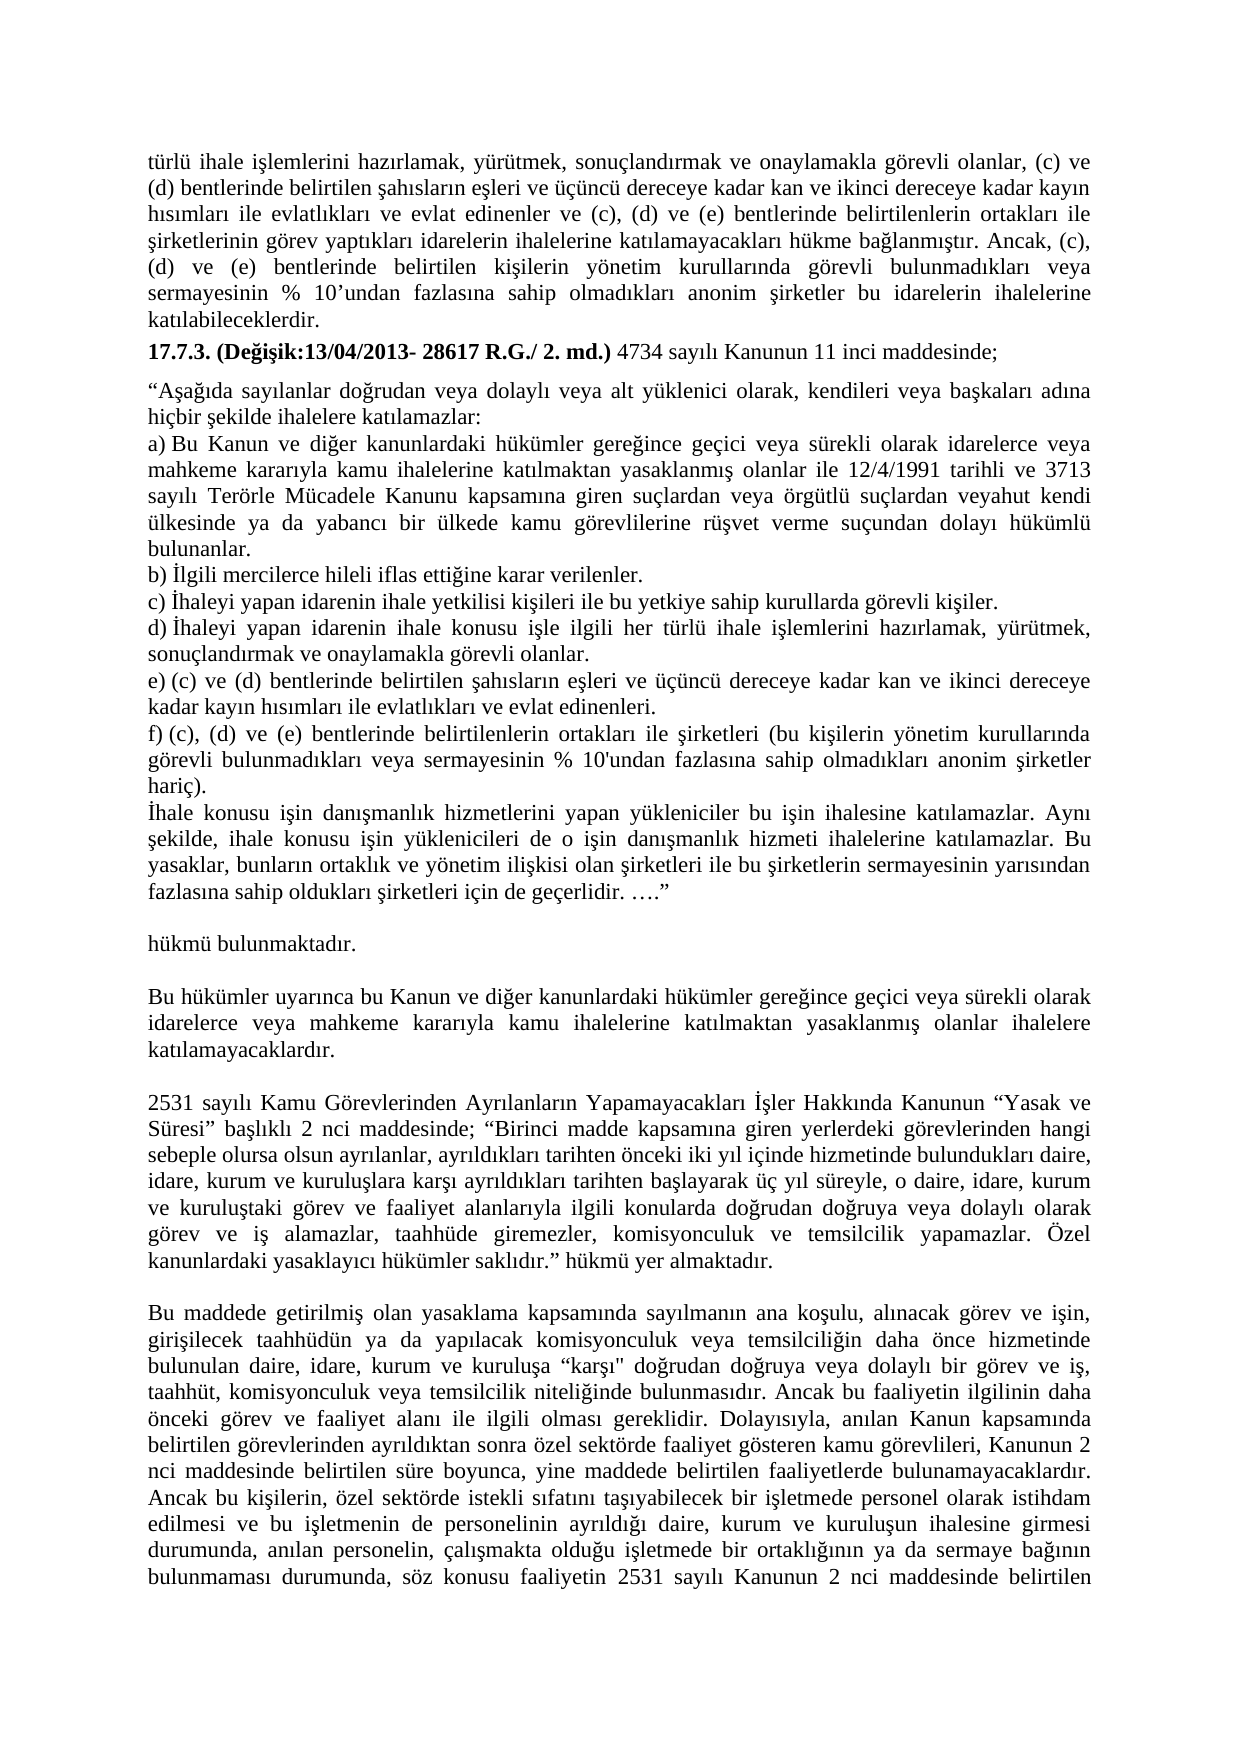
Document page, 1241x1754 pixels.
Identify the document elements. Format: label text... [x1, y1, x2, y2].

text Bu hükümler uyarınca bu Kanun ve diğer kanunlardaki hükümler gereğince geçici veya sürekli olarak idarelerce veya mahkeme kararıyla kamu ihalelerine katılmaktan yasaklanmış olanlar ihalelere katılamayacaklardır. [148, 983, 1092, 1062]
text b) İlgili mercilerce hileli iflas ettiğine karar verilenler. [148, 561, 1092, 588]
text c) İhaleyi yapan idarenin ihale yetkilisi kişileri ile bu yetkiye sahip kurullarda görevli kişiler. [148, 588, 1092, 614]
text e) (c) ve (d) bentlerinde belirtilen şahısların eşleri ve üçüncü dereceye kadar kan ve ikinci dereceye kadar kayın hısımları ile evlatlıkları ve evlat edinenleri. [148, 667, 1092, 719]
text f) (c), (d) ve (e) bentlerinde belirtilenlerin ortakları ile şirketleri (bu kişilerin yönetim kurullarında görevli bulunmadıkları veya sermayesinin % 10'undan fazlasına sahip olmadıkları anonim şirketler hariç). [148, 719, 1092, 799]
text a) Bu Kanun ve diğer kanunlardaki hükümler gereğince geçici veya sürekli olarak idarelerce veya mahkeme kararıyla kamu ihalelerine katılmaktan yasaklanmış olanlar ile 12/4/1991 tarihli ve 3713 sayılı Terörle Mücadele Kanunu kapsamına giren suçlardan veya örgütlü suçlardan veyahut kendi ülkesinde ya da yabancı bir ülkede kamu görevlilerine rüşvet verme suçundan dolayı hükümlü bulunanlar. [148, 430, 1092, 561]
text d) İhaleyi yapan idarenin ihale konusu işle ilgili her türlü ihale işlemlerini hazırlamak, yürütmek, sonuçlandırmak ve onaylamakla görevli olanlar. [148, 614, 1092, 667]
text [148, 148, 1092, 332]
text “Aşağıda sayılanlar doğrudan veya dolaylı veya alt yüklenici olarak, kendileri veya başkaları adına hiçbir şekilde ihalelere katılamazlar: [148, 377, 1092, 430]
text 17.7.3. (Değişik:13/04/2013- 28617 R.G./ 2. md.) 4734 sayılı Kanunun 11 inci maddesinde; [148, 338, 1092, 364]
text İhale konusu işin danışmanlık hizmetlerini yapan yükleniciler bu işin ihalesine katılamazlar. Aynı şekilde, ihale konusu işin yüklenicileri de o işin danışmanlık hizmeti ihalelerine katılamazlar. Bu yasaklar, bunların ortaklık ve yönetim ilişkisi olan şirketleri ile bu şirketlerin sermayesinin yarısından fazlasına sahip oldukları şirketleri için de geçerlidir. ….” [148, 799, 1092, 904]
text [148, 1299, 1092, 1589]
text hükmü bulunmaktadır. [148, 930, 1092, 957]
text 2531 sayılı Kamu Görevlerinden Ayrılanların Yapamayacakları İşler Hakkında Kanunun “Yasak ve Süresi” başlıklı 2 nci maddesinde; “Birinci madde kapsamına giren yerlerdeki görevlerinden hangi sebeple olursa olsun ayrılanlar, ayrıldıkları tarihten önceki iki yıl içinde hizmetinde bulundukları daire, idare, kurum ve kuruluşlara karşı ayrıldıkları tarihten başlayarak üç yıl süreyle, o daire, idare, kurum ve kuruluştaki görev ve faaliyet alanlarıyla ilgili konularda doğrudan doğruya veya dolaylı olarak görev ve iş alamazlar, taahhüde giremezler, komisyonculuk ve temsilcilik yapamazlar. Özel kanunlardaki yasaklayıcı hükümler saklıdır.” hükmü yer almaktadır. [148, 1088, 1092, 1273]
